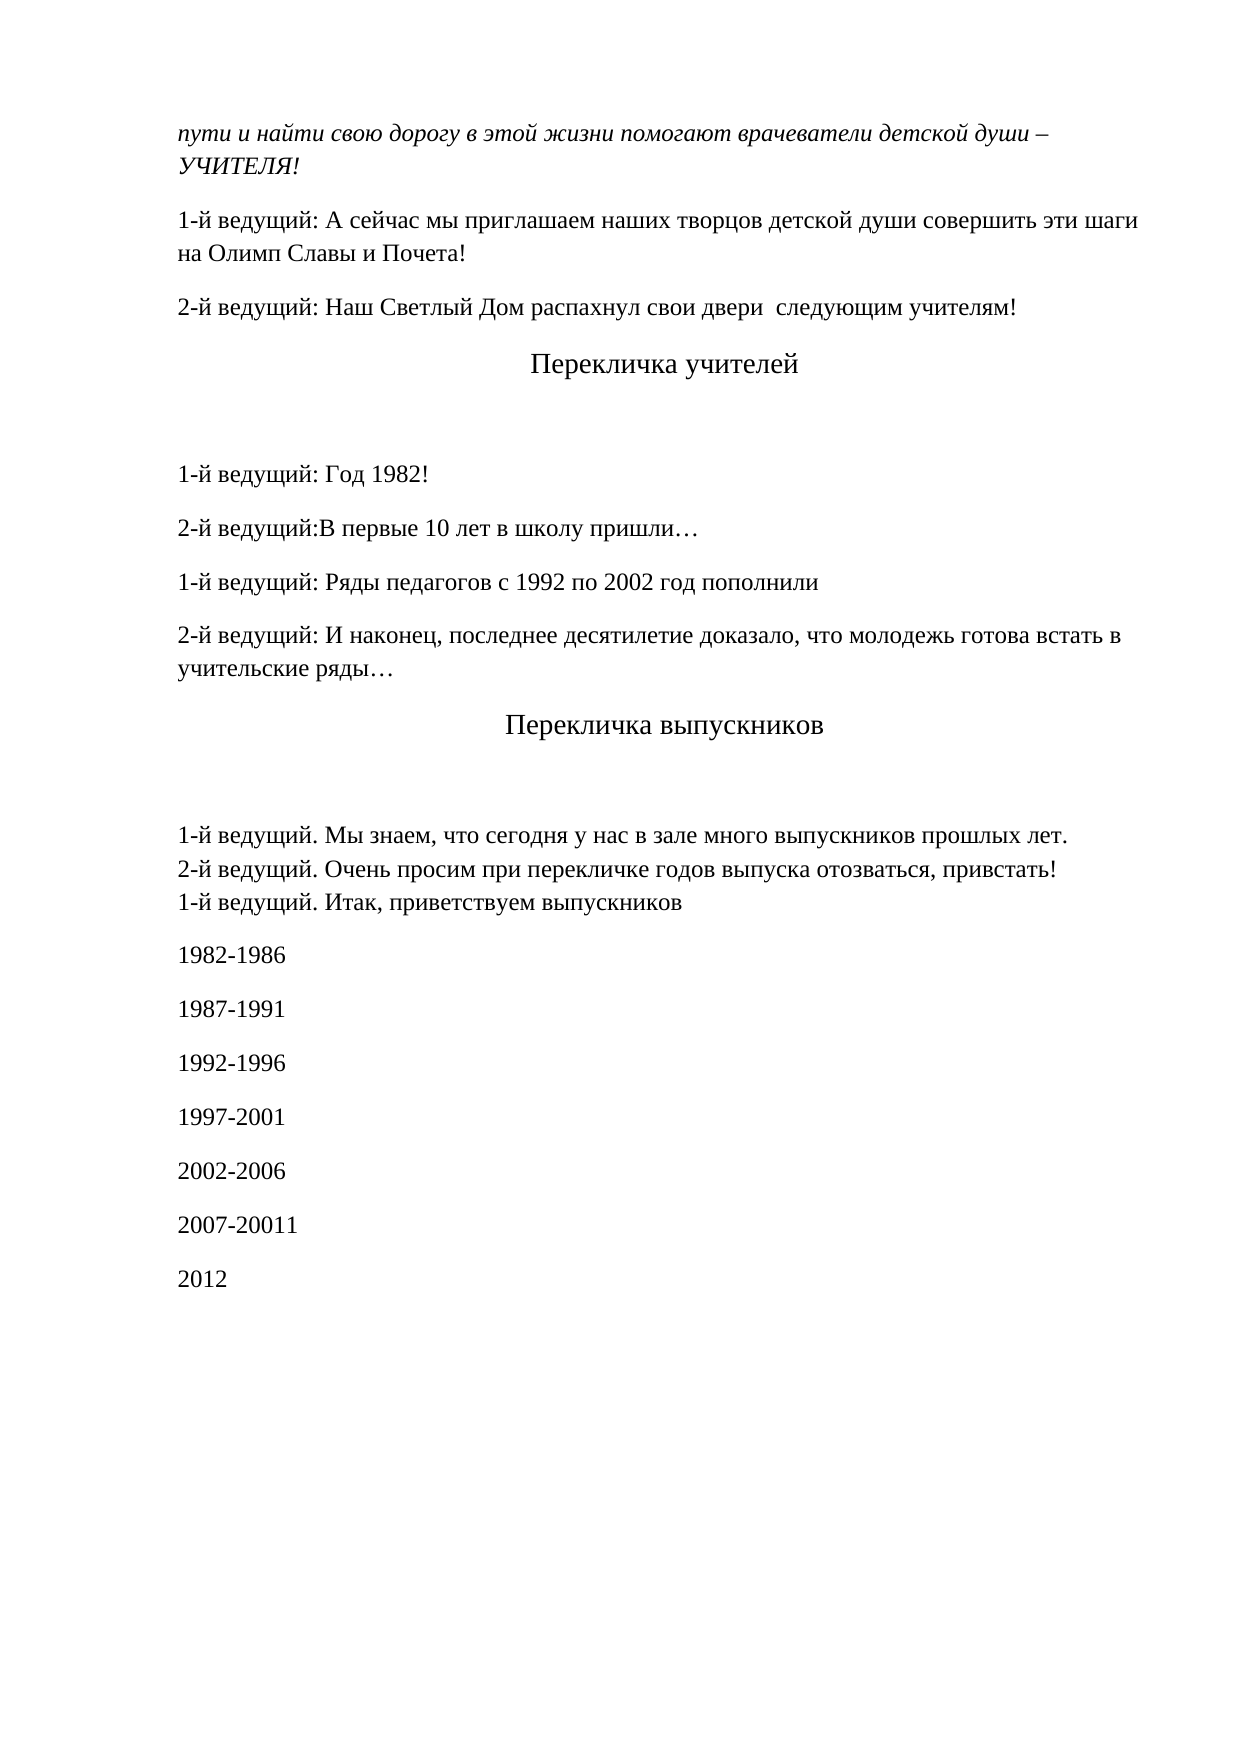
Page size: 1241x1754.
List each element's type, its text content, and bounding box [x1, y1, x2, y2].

text 2007-20011 [177, 1210, 1152, 1238]
text 2012 [177, 1264, 1152, 1292]
text 1-й ведущий: Ряды педагогов с 1992 по 2002 год пополнили [177, 567, 1152, 595]
text 1987-1991 [177, 994, 1152, 1023]
text Перекличка учителей [177, 346, 1152, 379]
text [177, 118, 1152, 180]
text 2-й ведущий:В первые 10 лет в школу пришли… [177, 513, 1152, 542]
text 1997-2001 [177, 1102, 1152, 1131]
text 1-й ведущий: Год 1982! [177, 459, 1152, 488]
text 1-й ведущий: А сейчас мы приглашаем наших творцов детской души совершить эти шаги на Олимп Славы и Почета! [177, 205, 1152, 267]
text 2002-2006 [177, 1156, 1152, 1185]
text 2-й ведущий: Наш Светлый Дом распахнул свои двери следующим учителям! [177, 292, 1152, 321]
text 1982-1986 [177, 941, 1152, 969]
text 1-й ведущий. Мы знаем, что сегодня у нас в зале много выпускников прошлых лет. 2-й ведущий. Очень просим при перекличке годов выпуска отозваться, привстать! 1-й ведущий. Итак, приветствуем выпускников [177, 821, 1152, 915]
text 1992-1996 [177, 1048, 1152, 1077]
text 2-й ведущий: И наконец, последнее десятилетие доказало, что молодежь готова встать в учительские ряды… [177, 621, 1152, 682]
text Перекличка выпускников [177, 707, 1152, 741]
